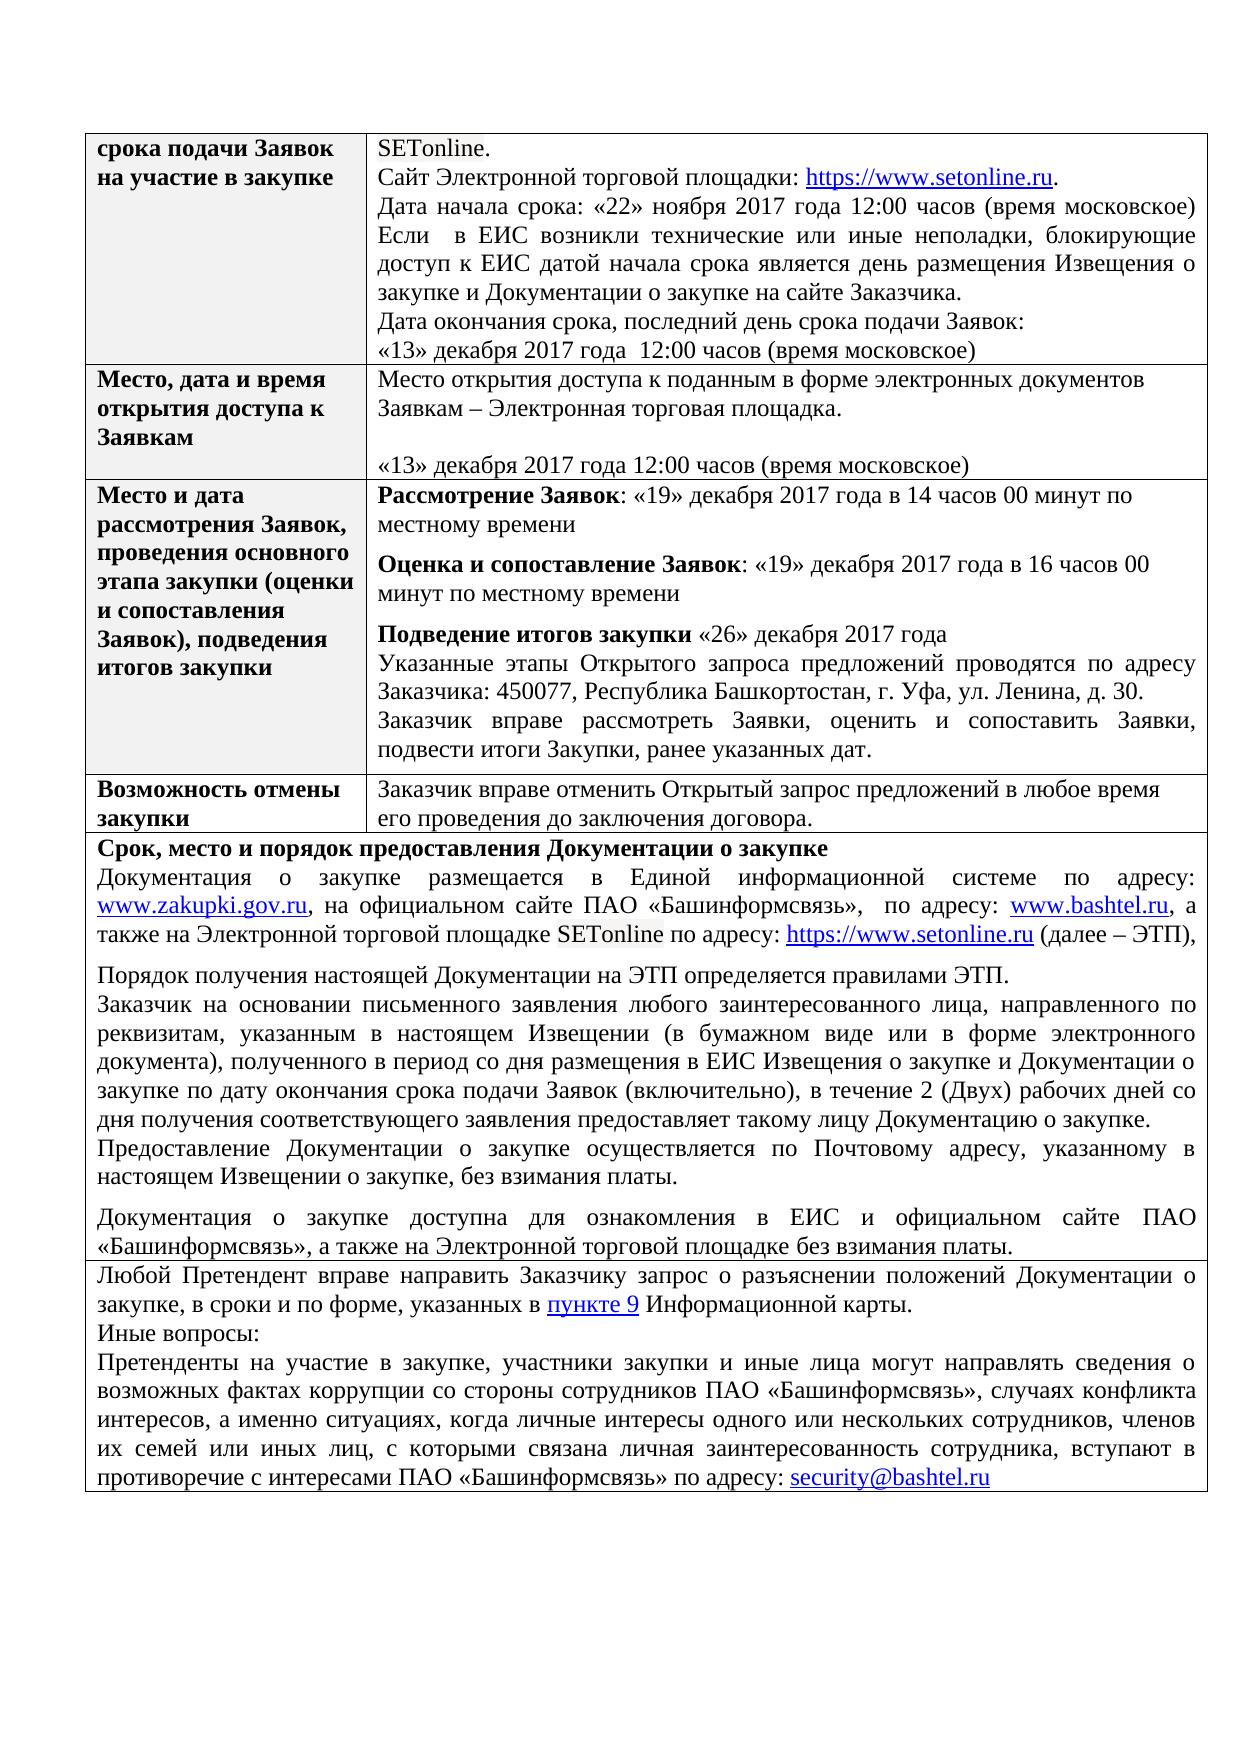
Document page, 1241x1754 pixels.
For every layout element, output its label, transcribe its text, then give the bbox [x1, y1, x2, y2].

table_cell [367, 134, 1207, 363]
table_cell Рассмотрение Заявок: «19» декабря 2017 года в 14 часов 00 минут по местному времени Оценка и сопоставление Заявок: «19» декабря 2017 года в 16 часов 00 минут по местному времени Подведение итогов закупки «26» декабря 2017 года Указанные этапы Открытого запроса предложений проводятся по адресу Заказчика: 450077, Республика Башкортостан, г. Уфа, ул. Ленина, д. 30. Заказчик вправе рассмотреть Заявки, оценить и сопоставить Заявки, подвести итоги Закупки, ранее указанных дат. [367, 480, 1207, 773]
table_cell Заказчик вправе отменить Открытый запрос предложений в любое время его проведения до заключения договора. [367, 775, 1207, 832]
table_cell Место и дата рассмотрения Заявок, проведения основного этапа закупки (оценки и сопоставления Заявок), подведения итогов закупки [86, 480, 366, 773]
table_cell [86, 134, 366, 363]
table_cell Возможность отмены закупки [86, 775, 366, 832]
table_cell Любой Претендент вправе направить Заказчику запрос о разъяснении положений Документации о закупке, в сроки и по форме, указанных в пункте 9 Информационной карты. Иные вопросы: Претенденты на участие в закупке, участники закупки и иные лица могут направлять сведения о возможных фактах коррупции со стороны сотрудников ПАО «Башинформсвязь», случаях конфликта интересов, а именно ситуациях, когда личные интересы одного или нескольких сотрудников, членов их семей или иных лиц, с которыми связана личная заинтересованность сотрудника, вступают в противоречие с интересами ПАО «Башинформсвязь» по адресу: security@bashtel.ru [86, 1261, 1207, 1491]
table_cell Место, дата и время открытия доступа к Заявкам [86, 365, 366, 479]
table_cell Место открытия доступа к поданным в форме электронных документов Заявкам – Электронная торговая площадка. «13» декабря 2017 года 12:00 часов (время московское) [367, 365, 1207, 479]
table_cell Срок, место и порядок предоставления Документации о закупке Документация о закупке размещается в Единой информационной системе по адресу: www.zakupki.gov.ru, на официальном сайте ПАО «Башинформсвязь», по адресу: www.bashtel.ru, а также на Электронной торговой площадке SETonline по адресу: https://www.setonline.ru (далее – ЭТП), Порядок получения настоящей Документации на ЭТП определяется правилами ЭТП. Заказчик на основании письменного заявления любого заинтересованного лица, направленного по реквизитам, указанным в настоящем Извещении (в бумажном виде или в форме электронного документа), полученного в период со дня размещения в ЕИС Извещения о закупке и Документации о закупке по дату окончания срока подачи Заявок (включительно), в течение 2 (Двух) рабочих дней со дня получения соответствующего заявления предоставляет такому лицу Документацию о закупке. Предоставление Документации о закупке осуществляется по Почтовому адресу, указанному в настоящем Извещении о закупке, без взимания платы. Документация о закупке доступна для ознакомления в ЕИС и официальном сайте ПАО «Башинформсвязь», а также на Электронной торговой площадке без взимания платы. [86, 833, 1207, 1259]
